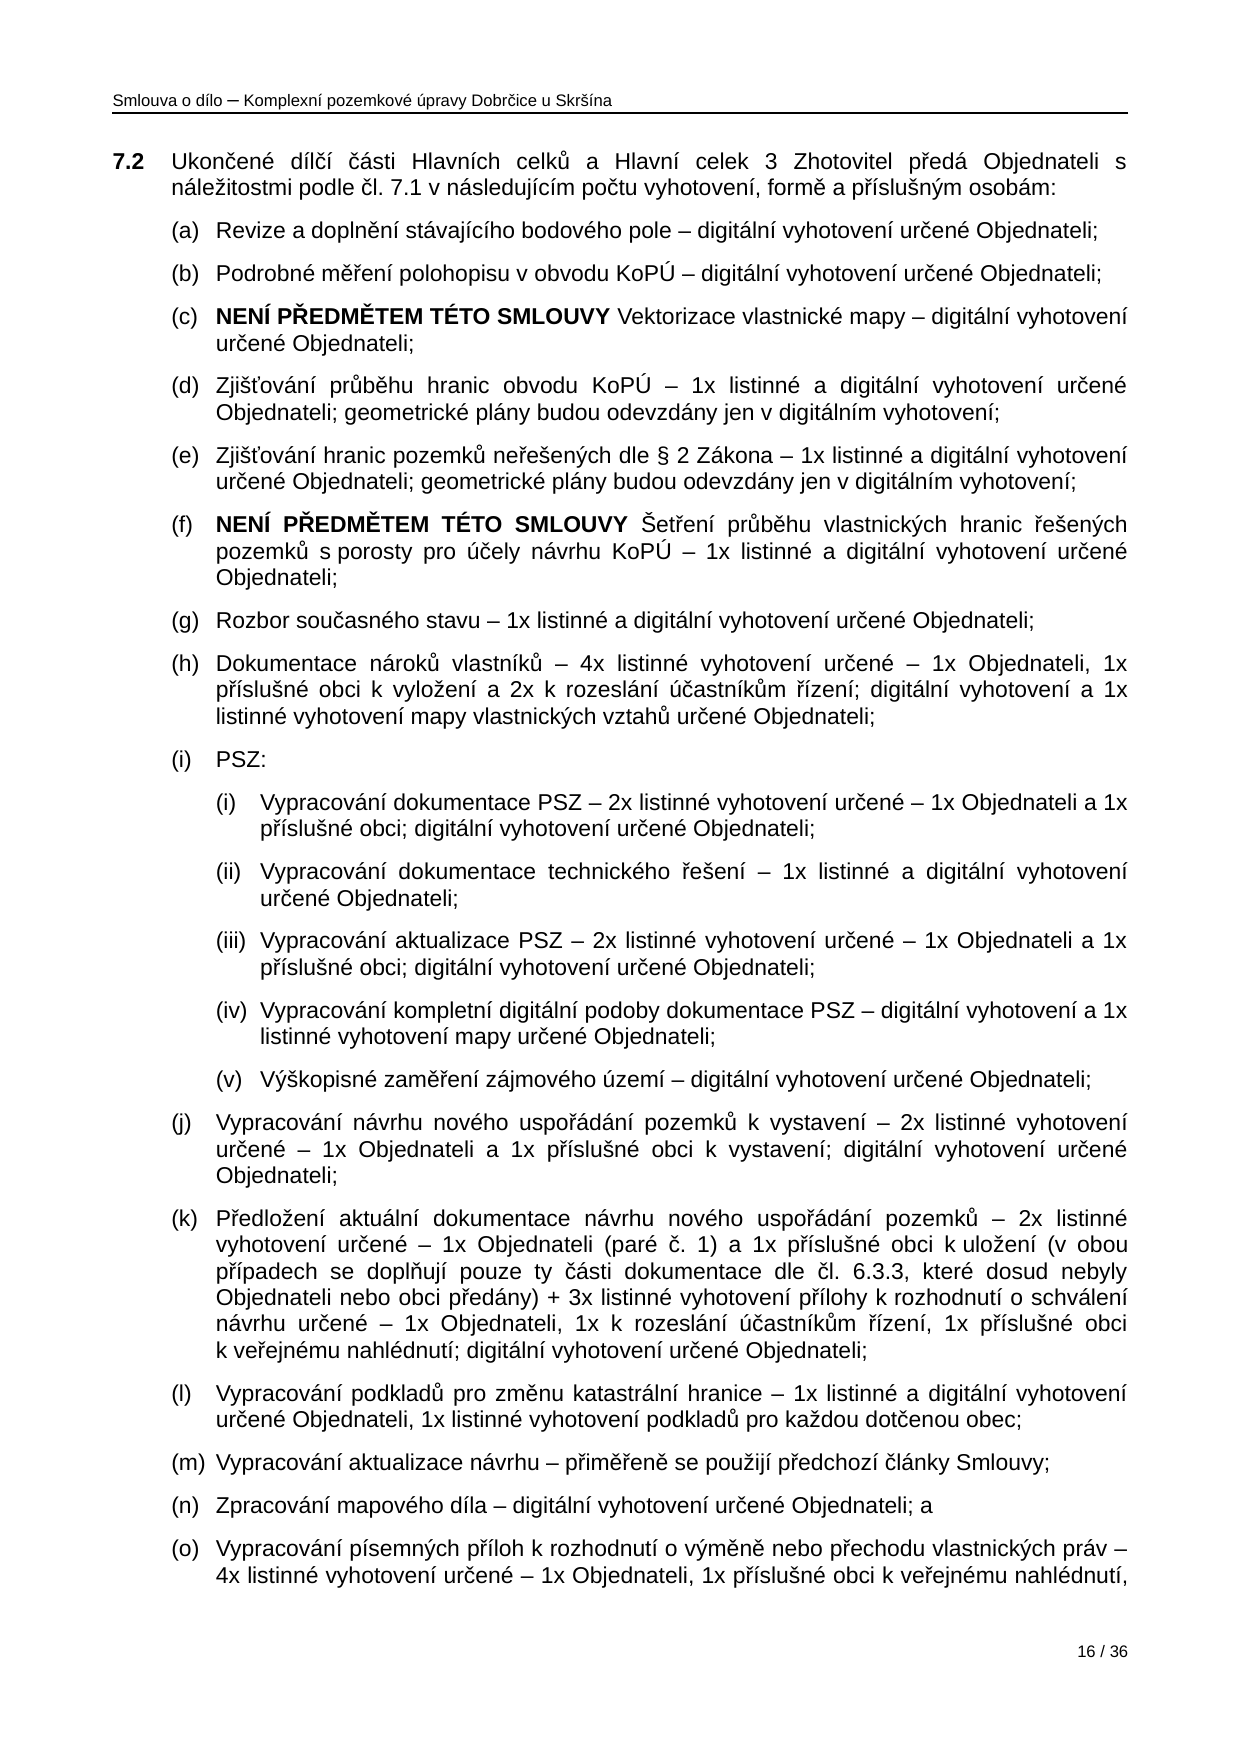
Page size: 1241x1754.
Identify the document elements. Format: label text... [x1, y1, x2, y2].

list Zjišťování hranic pozemků neřešených dle § 2 Zákona – 1x listinné a digitální vyhotovení určené Objednateli; geometrické plány budou odevzdány jen v digitálním vyhotovení; [171, 442, 1128, 494]
list Revize a doplnění stávajícího bodového pole – digitální vyhotovení určené Objednateli; [171, 217, 1128, 243]
list Zpracování mapového díla – digitální vyhotovení určené Objednateli; a [171, 1492, 1128, 1518]
list Vypracování dokumentace PSZ – 2x listinné vyhotovení určené – 1x Objednateli a 1x příslušné obci; digitální vyhotovení určené Objednateli; [216, 789, 1128, 841]
list Dokumentace nároků vlastníků – 4x listinné vyhotovení určené – 1x Objednateli, 1x příslušné obci k vyložení a 2x k rozeslání účastníkům řízení; digitální vyhotovení a 1x listinné vyhotovení mapy vlastnických vztahů určené Objednateli; [171, 650, 1128, 729]
list Vypracování aktualizace PSZ – 2x listinné vyhotovení určené – 1x Objednateli a 1x příslušné obci; digitální vyhotovení určené Objednateli; [216, 927, 1128, 980]
list Podrobné měření polohopisu v obvodu KoPÚ – digitální vyhotovení určené Objednateli; [171, 260, 1128, 286]
list Výškopisné zaměření zájmového území – digitální vyhotovení určené Objednateli; [216, 1066, 1128, 1093]
list Vypracování dokumentace technického řešení – 1x listinné a digitální vyhotovení určené Objednateli; [216, 858, 1128, 911]
list Zjišťování průběhu hranic obvodu KoPÚ – 1x listinné a digitální vyhotovení určené Objednateli; geometrické plány budou odevzdány jen v digitálním vyhotovení; [171, 372, 1128, 425]
list Předložení aktuální dokumentace návrhu nového uspořádání pozemků – 2x listinné vyhotovení určené – 1x Objednateli (paré č. 1) a 1x příslušné obci k uložení (v obou případech se doplňují pouze ty části dokumentace dle čl. 6.3.3, které dosud nebyly Objednateli nebo obci předány) + 3x listinné vyhotovení přílohy k rozhodnutí o schválení návrhu určené – 1x Objednateli, 1x k rozeslání účastníkům řízení, 1x příslušné obci k veřejnému nahlédnutí; digitální vyhotovení určené Objednateli; [171, 1205, 1128, 1363]
list PSZ: [171, 746, 1128, 772]
text Ukončené dílčí části Hlavních celků a Hlavní celek 3 Zhotovitel předá Objednateli s náležitostmi podle čl. 7.1 v následujícím počtu vyhotovení, formě a příslušným osobám: [112, 148, 1128, 200]
list Vypracování návrhu nového uspořádání pozemků k vystavení – 2x listinné vyhotovení určené – 1x Objednateli a 1x příslušné obci k vystavení; digitální vyhotovení určené Objednateli; [171, 1109, 1128, 1188]
list Vypracování kompletní digitální podoby dokumentace PSZ – digitální vyhotovení a 1x listinné vyhotovení mapy určené Objednateli; [216, 997, 1128, 1049]
list Vypracování aktualizace návrhu – přiměřeně se použijí předchozí články Smlouvy; [171, 1449, 1128, 1476]
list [171, 1535, 1128, 1588]
list NENÍ PŘEDMĚTEM TÉTO SMLOUVY Šetření průběhu vlastnických hranic řešených pozemků s porosty pro účely návrhu KoPÚ – 1x listinné a digitální vyhotovení určené Objednateli; [171, 511, 1128, 590]
list Vypracování podkladů pro změnu katastrální hranice – 1x listinné a digitální vyhotovení určené Objednateli, 1x listinné vyhotovení podkladů pro každou dotčenou obec; [171, 1380, 1128, 1432]
list Rozbor současného stavu – 1x listinné a digitální vyhotovení určené Objednateli; [171, 607, 1128, 633]
list NENÍ PŘEDMĚTEM TÉTO SMLOUVY Vektorizace vlastnické mapy – digitální vyhotovení určené Objednateli; [171, 303, 1128, 356]
